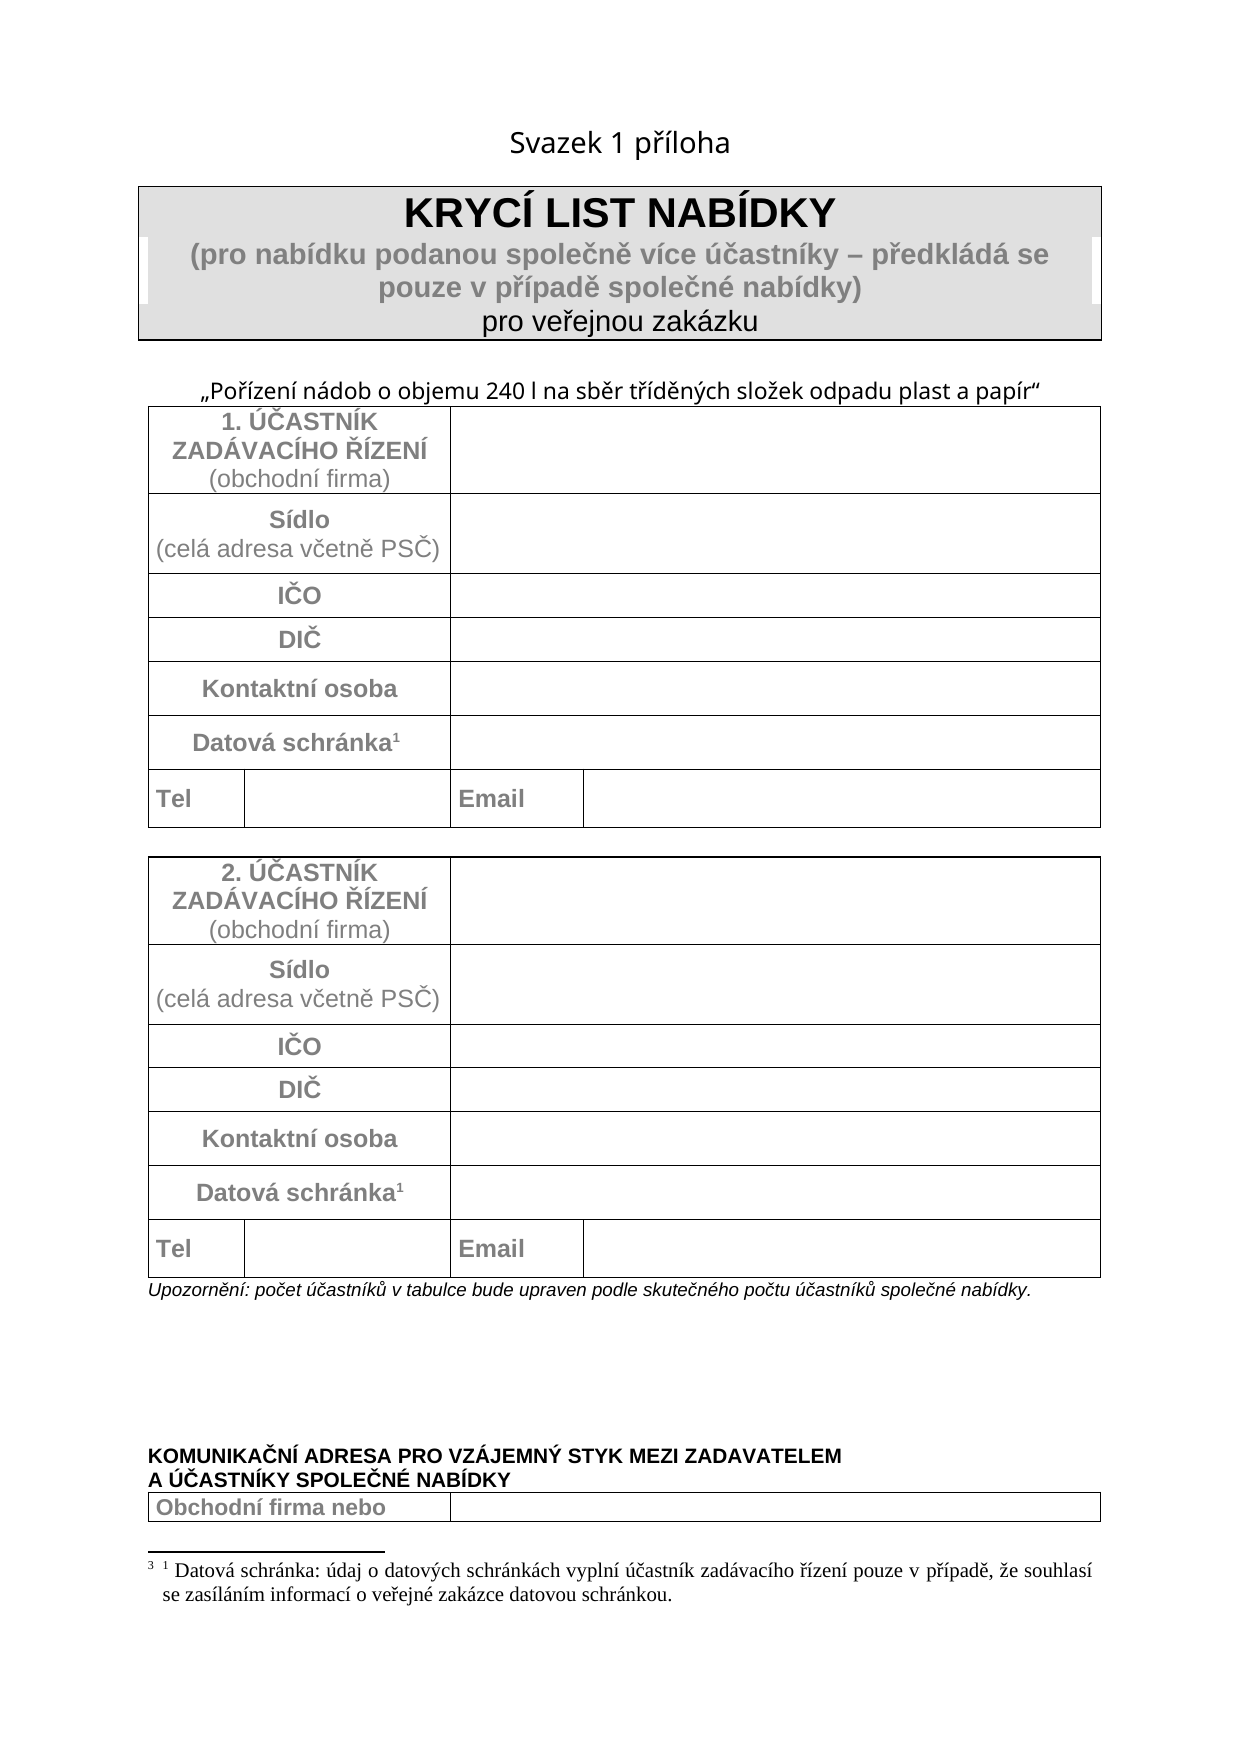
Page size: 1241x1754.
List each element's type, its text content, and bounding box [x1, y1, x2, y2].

table_cell [451, 1166, 1100, 1219]
text Upozornění: počet účastníků v tabulce bude upraven podle skutečného počtu účastníků společné nabídky. [148, 1278, 1092, 1300]
table_cell [451, 574, 1100, 617]
table_cell [451, 662, 1100, 714]
text KRYCÍ LIST NABÍDKY [139, 187, 1101, 237]
text „Pořízení nádob o objemu 240 l na sběr tříděných složek odpadu plast a papír“ [118, 374, 1122, 406]
table_header [451, 1493, 1100, 1521]
text KOMUNIKAČNÍ ADRESA PRO VZÁJEMNÝ STYK MEZI ZADAVATELEM [148, 1444, 1092, 1468]
table_cell [451, 1025, 1100, 1067]
table_cell DIČ [149, 618, 450, 661]
table_header 1. ÚČASTNÍK ZADÁVACÍHO ŘÍZENÍ (obchodní firma) [149, 407, 450, 493]
text (pro nabídku podanou společně více účastníky – předkládá se pouze v případě společné nabídky) [148, 237, 1092, 301]
table_cell [584, 770, 1100, 827]
table_cell [451, 494, 1100, 573]
table_header [451, 407, 1100, 493]
table_header 2. ÚČASTNÍK ZADÁVACÍHO ŘÍZENÍ (obchodní firma) [149, 858, 450, 944]
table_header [149, 1493, 450, 1521]
table_cell Tel [149, 1220, 244, 1277]
table_cell [245, 770, 450, 827]
table_cell [451, 1068, 1100, 1111]
table_cell Kontaktní osoba [149, 1112, 450, 1165]
table_cell Tel [149, 770, 244, 827]
table_cell [451, 1112, 1100, 1165]
text Svazek 1 příloha [148, 122, 1092, 162]
table_cell Datová schránka1 [149, 1166, 450, 1219]
table_cell Sídlo (celá adresa včetně PSČ) [149, 494, 450, 573]
table_cell [451, 716, 1100, 768]
table_cell [451, 618, 1100, 661]
table_cell DIČ [149, 1068, 450, 1111]
table_cell IČO [149, 574, 450, 617]
text pro veřejnou zakázku [139, 301, 1101, 339]
table_cell [584, 1220, 1100, 1277]
text A ÚČASTNÍKY SPOLEČNÉ NABÍDKY [148, 1468, 1092, 1492]
table_cell Kontaktní osoba [149, 662, 450, 714]
table_cell Email [451, 1220, 583, 1277]
table_cell Sídlo (celá adresa včetně PSČ) [149, 945, 450, 1024]
table_cell [245, 1220, 450, 1277]
table_cell IČO [149, 1025, 450, 1067]
table_cell [451, 945, 1100, 1024]
table_cell Email [451, 770, 583, 827]
table_header [451, 858, 1100, 944]
table_cell Datová schránka1 [149, 716, 450, 768]
